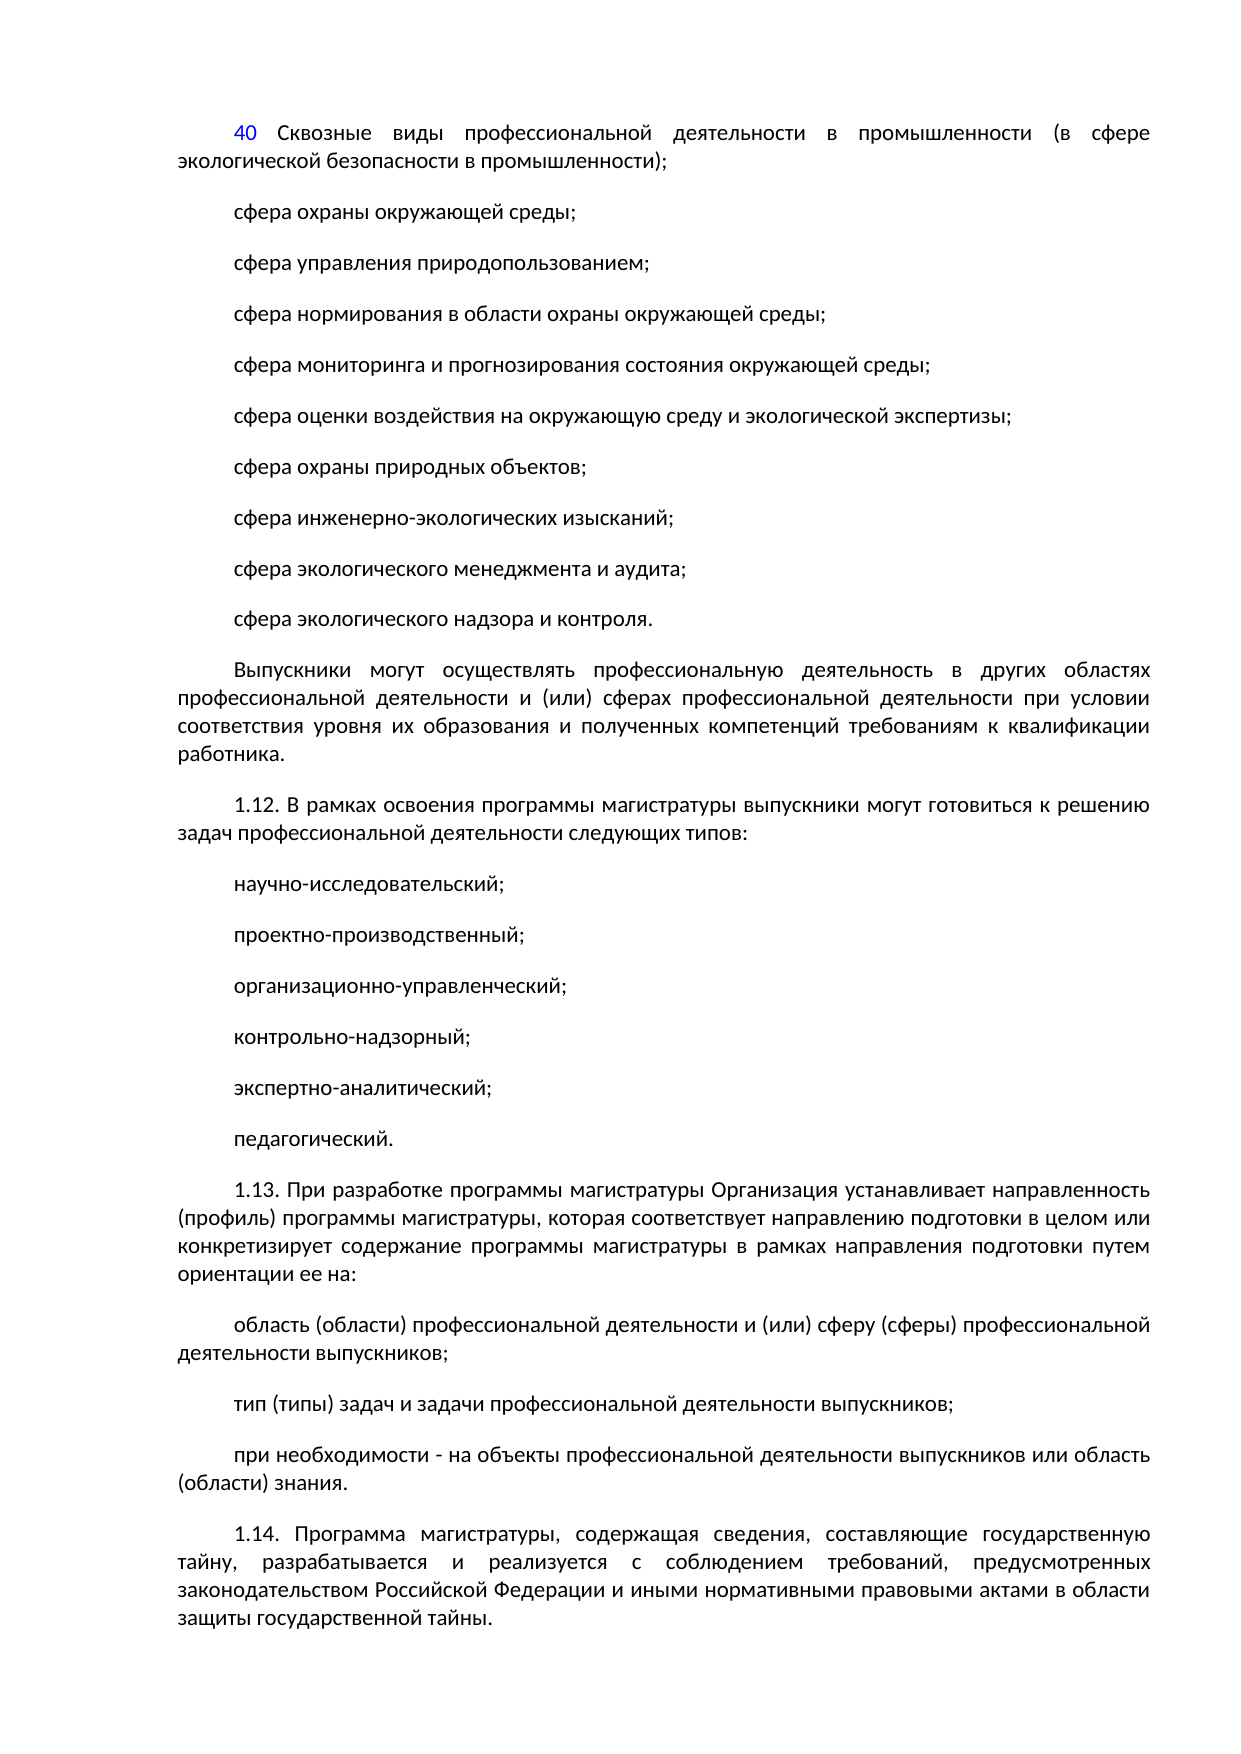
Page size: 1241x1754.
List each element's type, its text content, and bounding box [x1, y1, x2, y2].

text педагогический. [177, 1124, 1152, 1152]
text сфера управления природопользованием; [177, 248, 1152, 276]
text при необходимости - на объекты профессиональной деятельности выпускников или область (области) знания. [177, 1440, 1152, 1496]
text экспертно-аналитический; [177, 1073, 1152, 1101]
text область (области) профессиональной деятельности и (или) сферу (сферы) профессиональной деятельности выпускников; [177, 1310, 1152, 1366]
text сфера мониторинга и прогнозирования состояния окружающей среды; [177, 350, 1152, 378]
text организационно-управленческий; [177, 971, 1152, 999]
text 40 Сквозные виды профессиональной деятельности в промышленности (в сфере экологической безопасности в промышленности); [177, 118, 1152, 174]
text проектно-производственный; [177, 920, 1152, 948]
text Выпускники могут осуществлять профессиональную деятельность в других областях профессиональной деятельности и (или) сферах профессиональной деятельности при условии соответствия уровня их образования и полученных компетенций требованиям к квалификации работника. [177, 656, 1152, 768]
text сфера оценки воздействия на окружающую среду и экологической экспертизы; [177, 401, 1152, 429]
text 1.13. При разработке программы магистратуры Организация устанавливает направленность (профиль) программы магистратуры, которая соответствует направлению подготовки в целом или конкретизирует содержание программы магистратуры в рамках направления подготовки путем ориентации ее на: [177, 1175, 1152, 1287]
text научно-исследовательский; [177, 869, 1152, 897]
text сфера охраны природных объектов; [177, 452, 1152, 480]
text сфера экологического менеджмента и аудита; [177, 554, 1152, 582]
text контрольно-надзорный; [177, 1022, 1152, 1050]
text сфера инженерно-экологических изысканий; [177, 503, 1152, 531]
text тип (типы) задач и задачи профессиональной деятельности выпускников; [177, 1389, 1152, 1417]
text сфера экологического надзора и контроля. [177, 604, 1152, 633]
text сфера нормирования в области охраны окружающей среды; [177, 299, 1152, 327]
text сфера охраны окружающей среды; [177, 197, 1152, 225]
text 1.14. Программа магистратуры, содержащая сведения, составляющие государственную тайну, разрабатывается и реализуется с соблюдением требований, предусмотренных законодательством Российской Федерации и иными нормативными правовыми актами в области защиты государственной тайны. [177, 1519, 1152, 1631]
text 1.12. В рамках освоения программы магистратуры выпускники могут готовиться к решению задач профессиональной деятельности следующих типов: [177, 791, 1152, 847]
